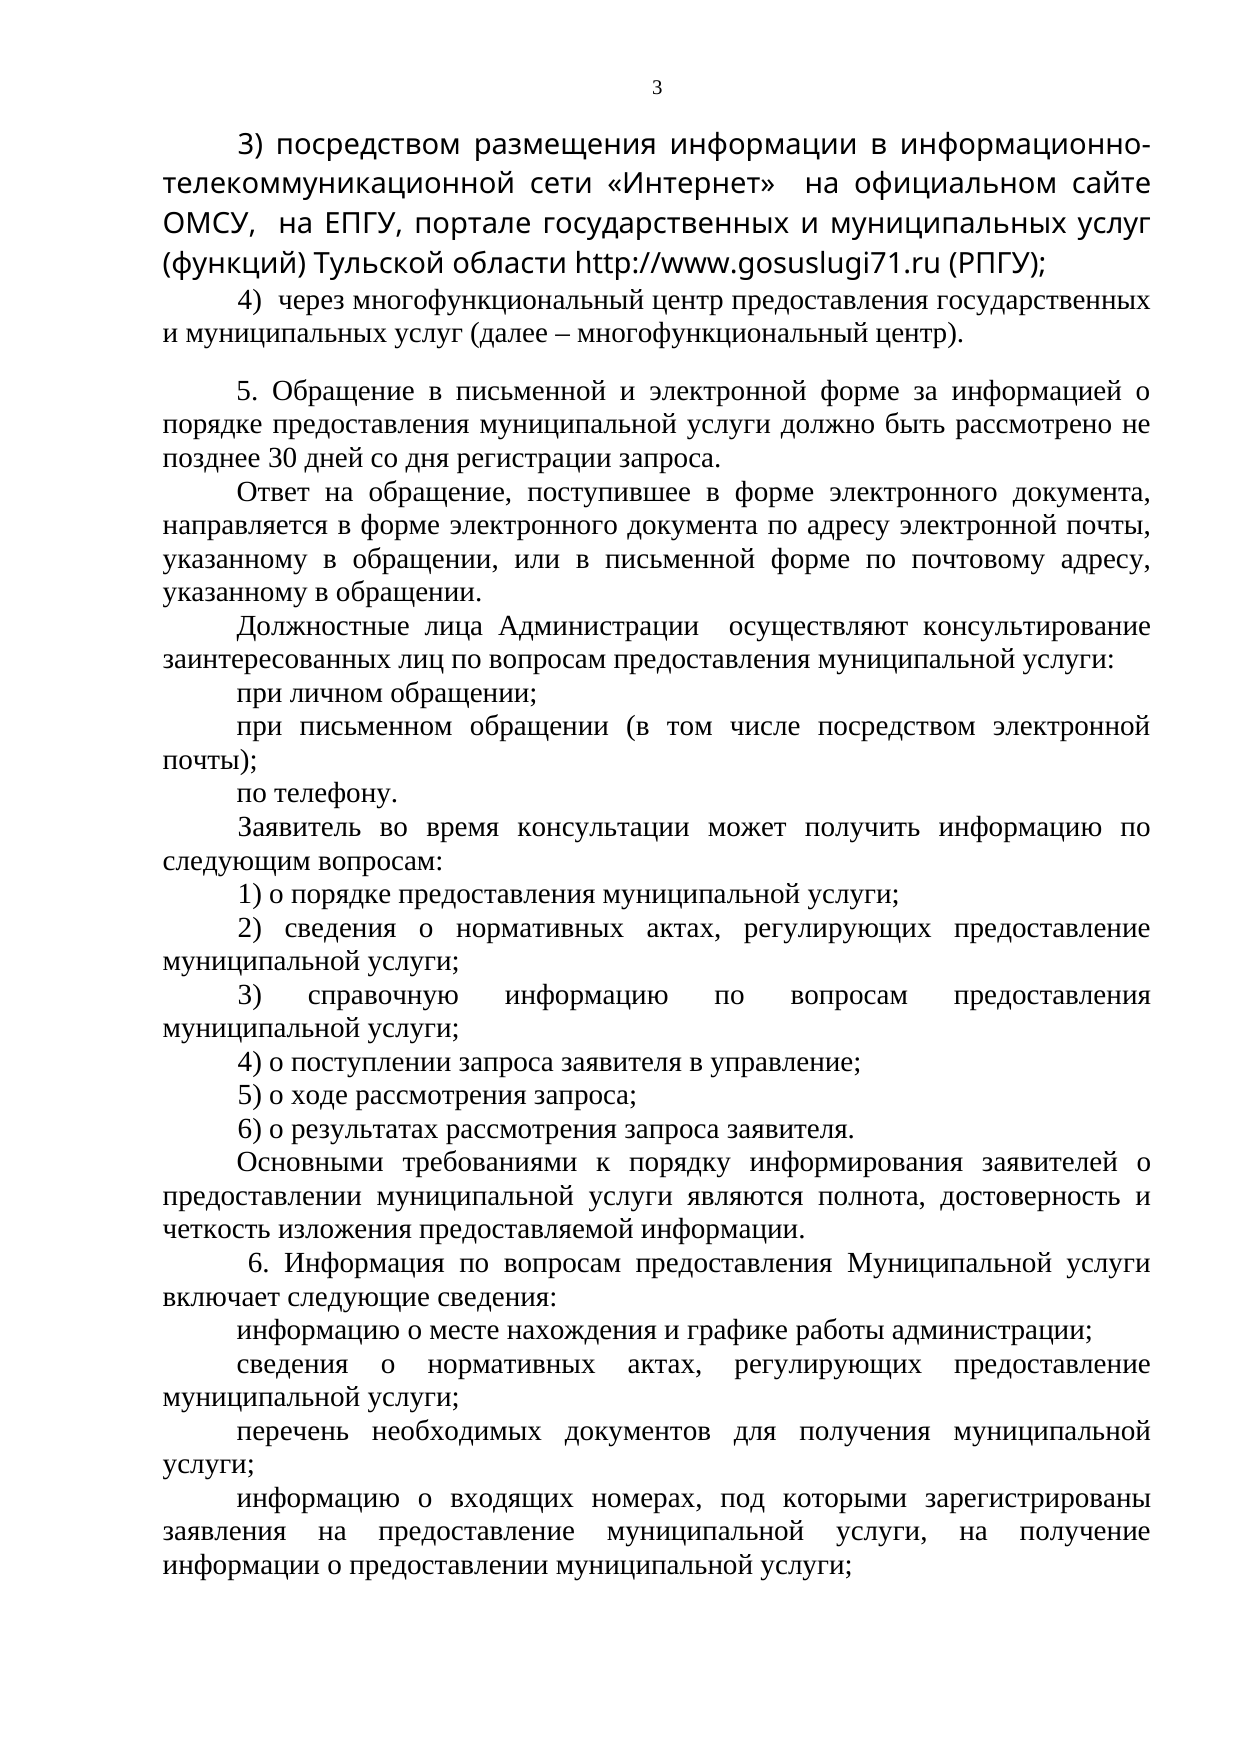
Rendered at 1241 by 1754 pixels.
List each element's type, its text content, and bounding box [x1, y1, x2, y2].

text сведения о нормативных актах, регулирующих предоставление муниципальной услуги; [162, 1346, 1152, 1413]
text 6. Информация по вопросам предоставления Муниципальной услуги включает следующие сведения: [162, 1245, 1152, 1312]
text 3) посредством размещения информации в информационно-телекоммуникационной сети «Интернет» на официальном сайте ОМСУ, на ЕПГУ, портале государственных и муниципальных услуг (функций) Тульской области http://www.gosuslugi71.ru (РПГУ); [162, 123, 1152, 282]
text 6) о результатах рассмотрения запроса заявителя. [162, 1111, 1152, 1144]
text 2) сведения о нормативных актах, регулирующих предоставление муниципальной услуги; [162, 910, 1152, 977]
text Ответ на обращение, поступившее в форме электронного документа, направляется в форме электронного документа по адресу электронной почты, указанному в обращении, или в письменной форме по почтовому адресу, указанному в обращении. [162, 474, 1152, 608]
text Должностные лица Администрации осуществляют консультирование заинтересованных лиц по вопросам предоставления муниципальной услуги: [162, 608, 1152, 675]
text 4) о поступлении запроса заявителя в управление; [162, 1044, 1152, 1077]
text при письменном обращении (в том числе посредством электронной почты); [162, 708, 1152, 776]
text 5. Обращение в письменной и электронной форме за информацией о порядке предоставления муниципальной услуги должно быть рассмотрено не позднее 30 дней со дня регистрации запроса. [162, 373, 1152, 474]
text информацию о входящих номерах, под которыми зарегистрированы заявления на предоставление муниципальной услуги, на получение информации о предоставлении муниципальной услуги; [162, 1480, 1152, 1581]
text 1) о порядке предоставления муниципальной услуги; [162, 876, 1152, 910]
text 4) через многофункциональный центр предоставления государственных и муниципальных услуг (далее – многофункциональный центр). [162, 282, 1152, 349]
text информацию о месте нахождения и графике работы администрации; [162, 1312, 1152, 1346]
text по телефону. [162, 776, 1152, 809]
text перечень необходимых документов для получения муниципальной услуги; [162, 1413, 1152, 1480]
text 5) о ходе рассмотрения запроса; [162, 1077, 1152, 1111]
text при личном обращении; [162, 675, 1152, 708]
text 3) справочную информацию по вопросам предоставления муниципальной услуги; [162, 977, 1152, 1044]
text Заявитель во время консультации может получить информацию по следующим вопросам: [162, 809, 1152, 876]
